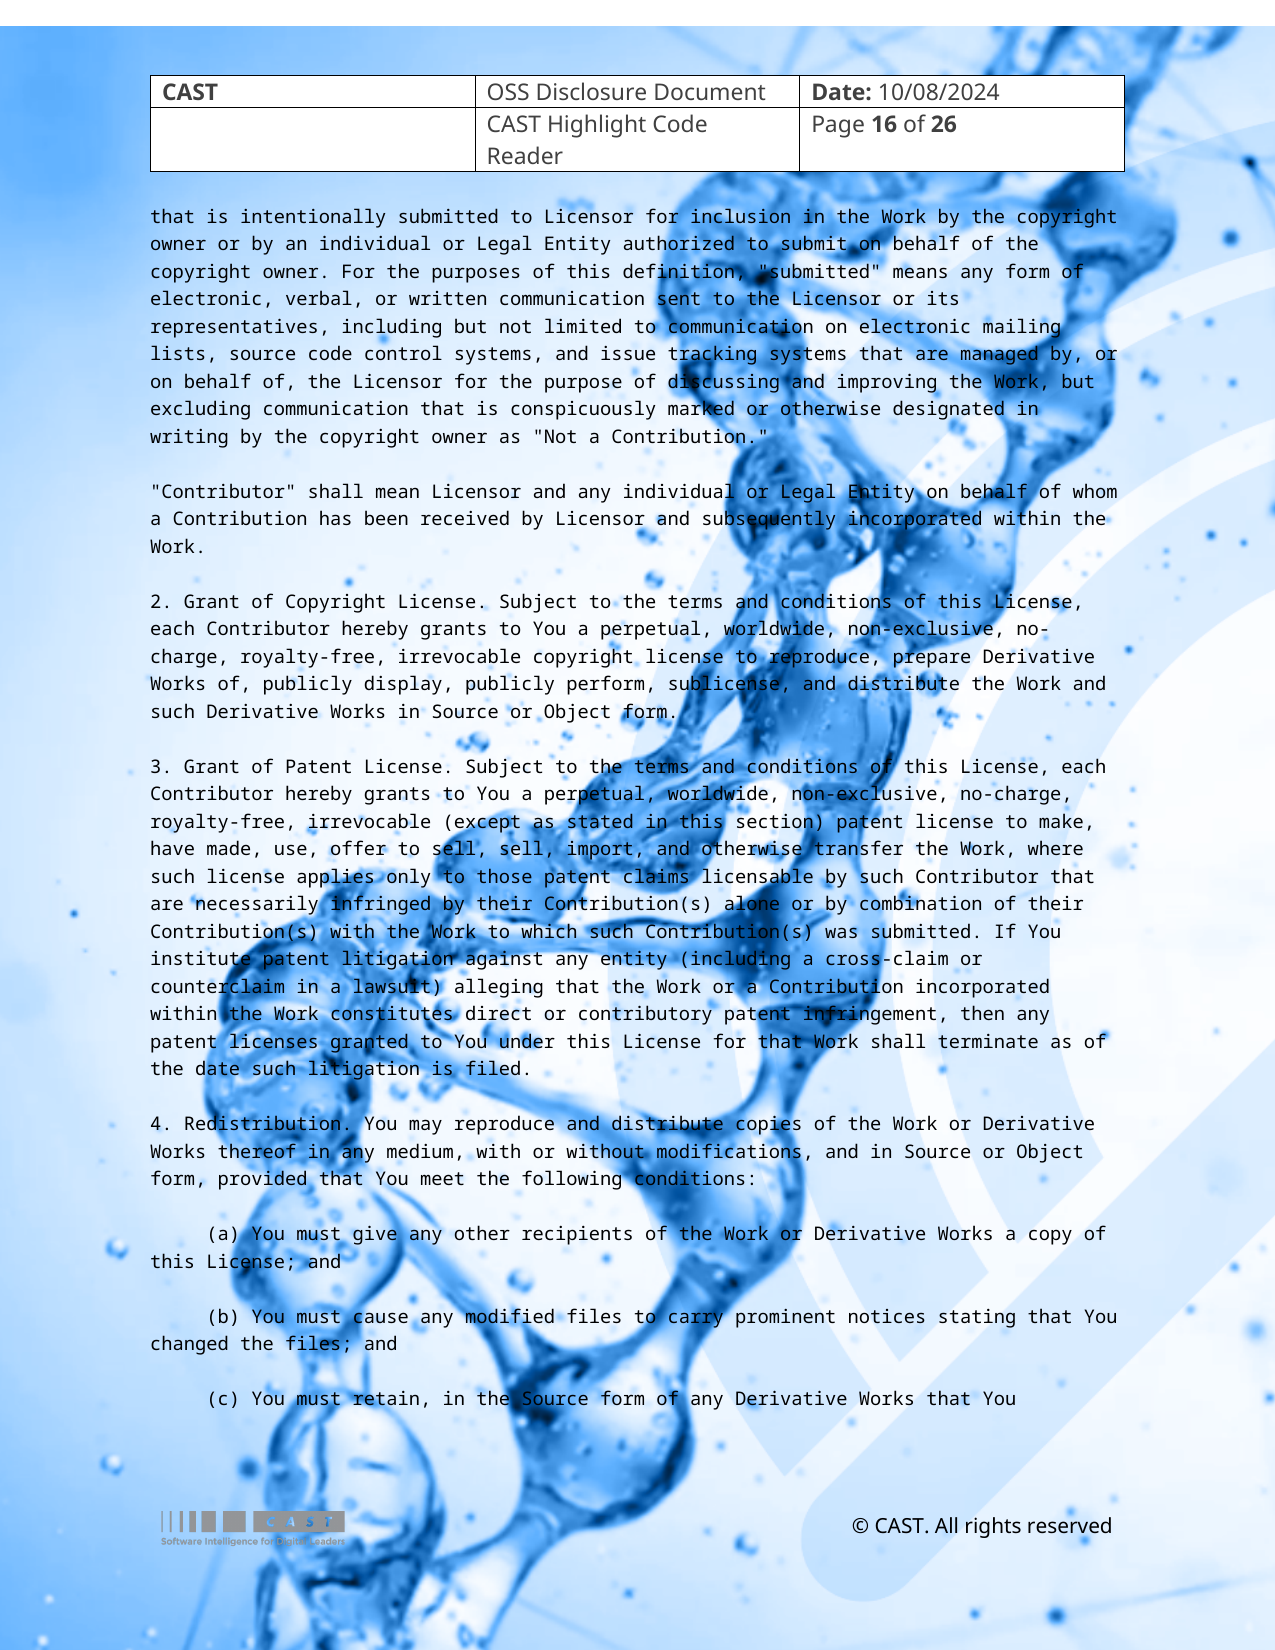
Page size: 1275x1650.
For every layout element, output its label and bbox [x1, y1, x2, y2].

text [150, 203, 1125, 1411]
picture [0, 26, 1275, 1650]
